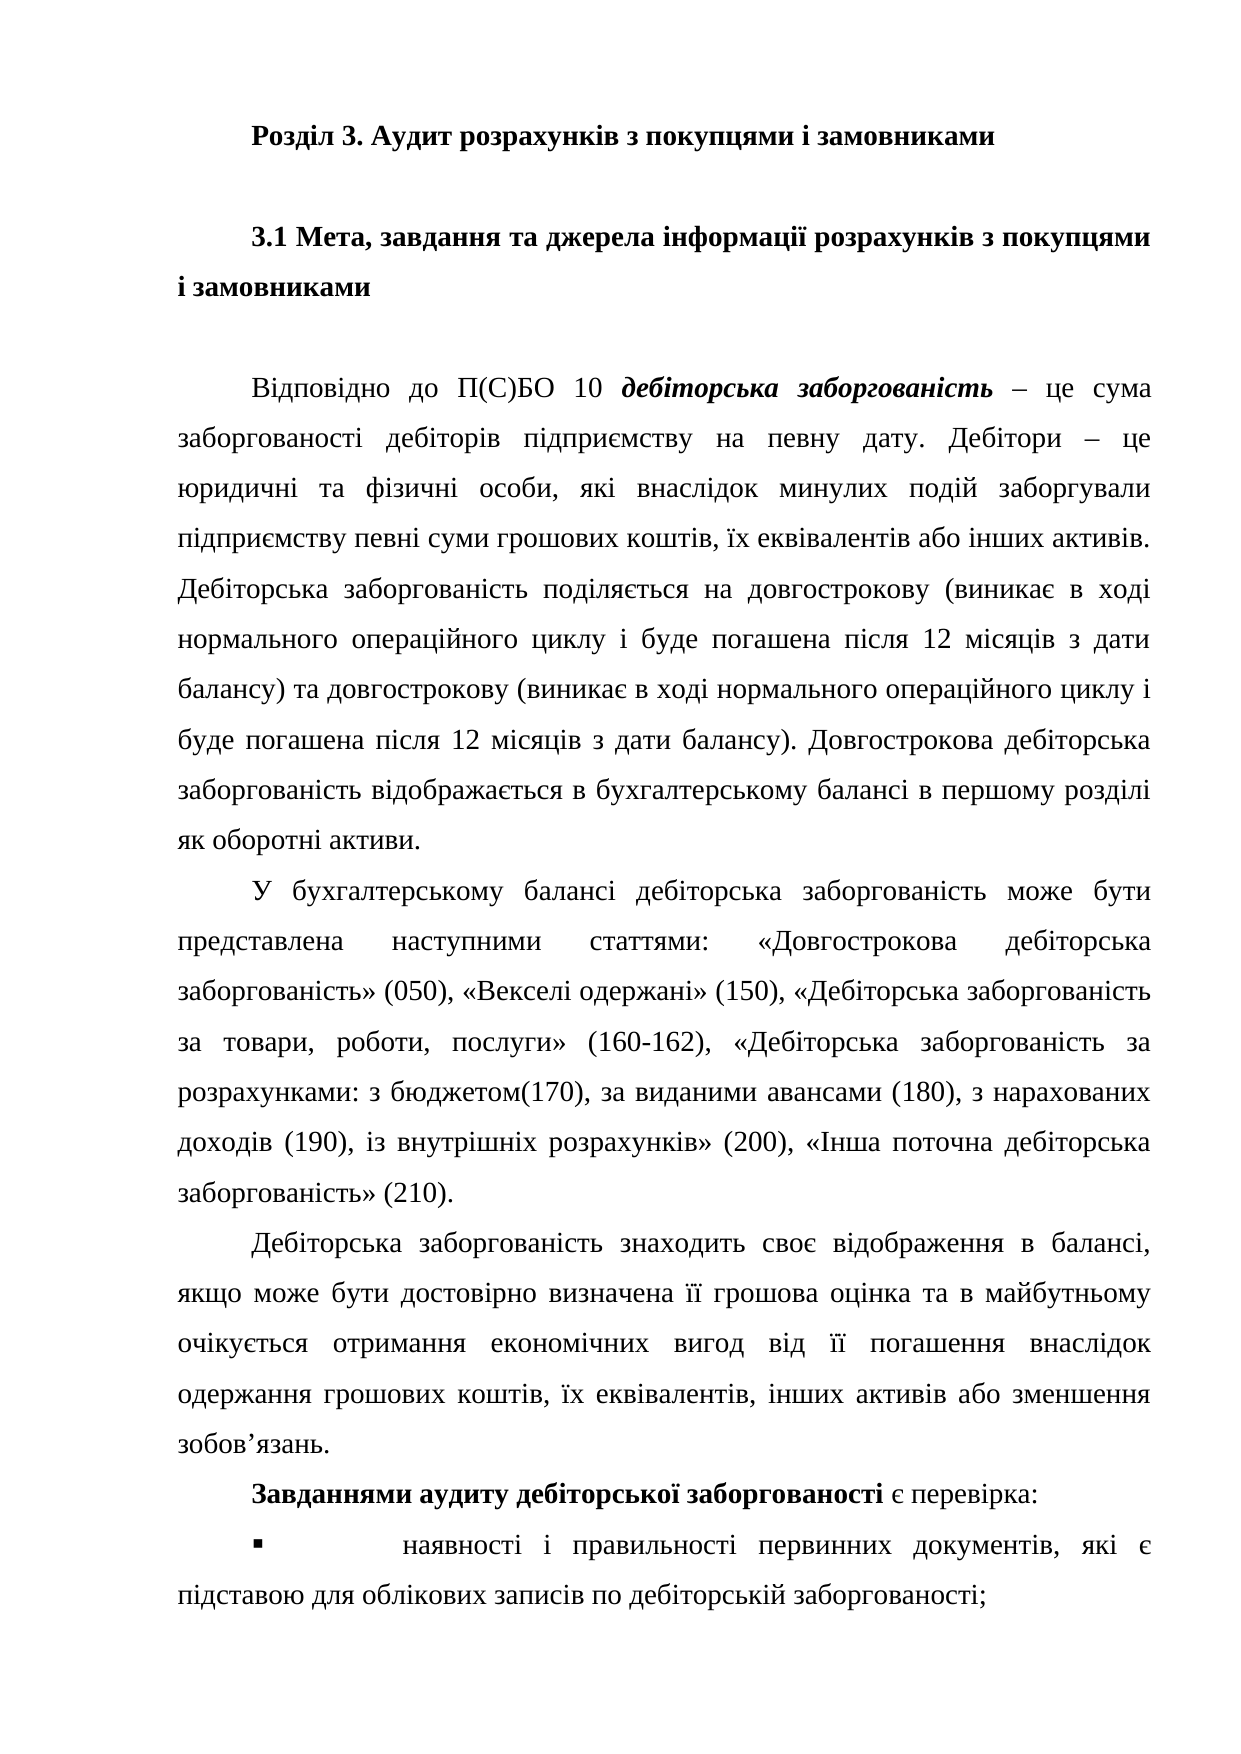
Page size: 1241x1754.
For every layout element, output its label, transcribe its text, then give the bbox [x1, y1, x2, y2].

text Відповідно до П(С)БО 10 дебіторська заборгованість – це сума заборгованості дебіторів підприємству на певну дату. Дебітори – це юридичні та фізичні особи, які внаслідок минулих подій заборгували підприємству певні суми грошових коштів, їх еквівалентів або інших активів. Дебіторська заборгованість поділяється на довгострокову (виникає в ході нормального операційного циклу і буде погашена після 12 місяців з дати балансу) та довгострокову (виникає в ході нормального операційного циклу і буде погашена після 12 місяців з дати балансу). Довгострокова дебіторська заборгованість відображається в бухгалтерському балансі в першому розділі як оборотні активи. [177, 370, 1152, 856]
text 3.1 Мета, завдання та джерела інформації розрахунків з покупцями і замовниками [177, 219, 1152, 303]
text Дебіторська заборгованість знаходить своє відображення в балансі, якщо може бути достовірно визначена її грошова оцінка та в майбутньому очікується отримання економічних вигод від її погашення внаслідок одержання грошових коштів, їх еквівалентів, інших активів або зменшення зобов’язань. [177, 1225, 1152, 1460]
text Завданнями аудиту дебіторської заборгованості є перевірка: [177, 1477, 1152, 1510]
text Розділ 3. Аудит розрахунків з покупцями і замовниками [177, 118, 1152, 152]
list наявності і правильності первинних документів, які є підставою для облікових записів по дебіторській заборгованості; [177, 1527, 1152, 1611]
text У бухгалтерському балансі дебіторська заборгованість може бути представлена наступними статтями: «Довгострокова дебіторська заборгованість» (050), «Векселі одержані» (150), «Дебіторська заборгованість за товари, роботи, послуги» (160-162), «Дебіторська заборгованість за розрахунками: з бюджетом(170), за виданими авансами (180), з нарахованих доходів (190), із внутрішніх розрахунків» (200), «Інша поточна дебіторська заборгованість» (210). [177, 873, 1152, 1208]
